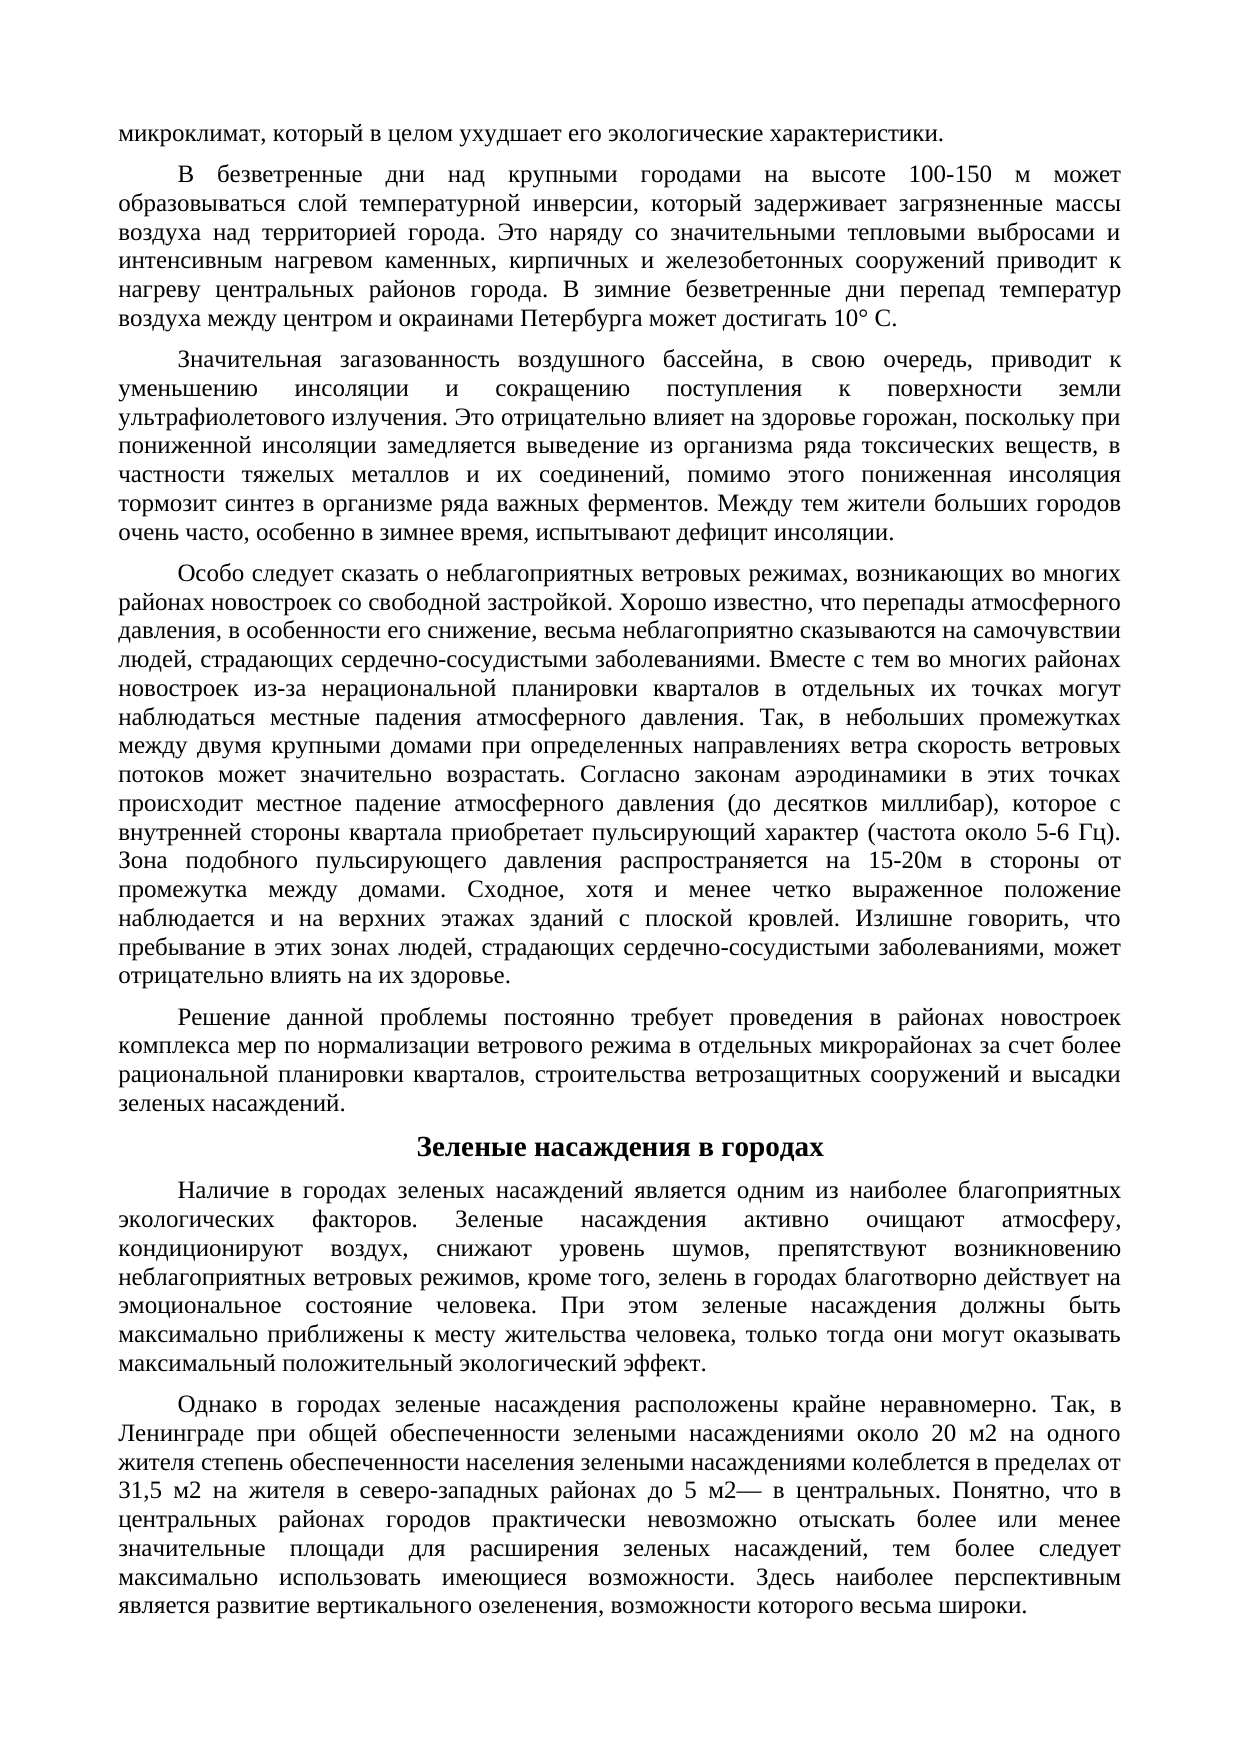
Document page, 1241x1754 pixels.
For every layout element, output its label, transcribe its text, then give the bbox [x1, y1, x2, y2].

text Наличие в городах зеленых насаждений является одним из наиболее благоприятных экологических факторов. Зеленые насаждения активно очищают атмосферу, кондиционируют воздух, снижают уровень шумов, препятствуют возникновению неблагоприятных ветровых режимов, кроме того, зелень в городах благотворно действует на эмоциональное состояние человека. При этом зеленые насаждения должны быть максимально приближены к месту жительства человека, только тогда они могут оказывать максимальный положительный экологический эффект. [118, 1175, 1122, 1377]
text Решение данной проблемы постоянно требует проведения в районах новостроек комплекса мер по нормализации ветрового режима в отдельных микрорайонах за счет более рациональной планировки кварталов, строительства ветрозащитных сооружений и высадки зеленых насаждений. [118, 1002, 1122, 1117]
text Однако в городах зеленые насаждения расположены крайне неравномерно. Так, в Ленинграде при общей обеспеченности зелеными насаждениями около 20 м2 на одного жителя степень обеспеченности населения зелеными насаждениями колеблется в пределах от 31,5 м2 на жителя в северо-западных районах до 5 м2— в центральных. Понятно, что в центральных районах городов практически невозможно отыскать более или менее значительные площади для расширения зеленых насаждений, тем более следует максимально использовать имеющиеся возможности. Здесь наиболее перспективным является развитие вертикального озеленения, возможности которого весьма широки. [118, 1389, 1122, 1619]
text Зеленые насаждения в городах [118, 1129, 1122, 1163]
text Значительная загазованность воздушного бассейна, в свою очередь, приводит к уменьшению инсоляции и сокращению поступления к поверхности земли ультрафиолетового излучения. Это отрицательно влияет на здоровье горожан, поскольку при пониженной инсоляции замедляется выведение из организма ряда токсических веществ, в частности тяжелых металлов и их соединений, помимо этого пониженная инсоляция тормозит синтез в организме ряда важных ферментов. Между тем жители больших городов очень часто, особенно в зимнее время, испытывают дефицит инсоляции. [118, 344, 1122, 546]
text В безветренные дни над крупными городами на высоте 100-150 м может образовываться слой температурной инверсии, который задерживает загрязненные массы воздуха над территорией города. Это наряду со значительными тепловыми выбросами и интенсивным нагревом каменных, кирпичных и железобетонных сооружений приводит к нагреву центральных районов города. В зимние безветренные дни перепад температур воздуха между центром и окраинами Петербурга может достигать 10° С. [118, 159, 1122, 332]
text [118, 118, 1122, 147]
text Особо следует сказать о неблагоприятных ветровых режимах, возникающих во многих районах новостроек со свободной застройкой. Хорошо известно, что перепады атмосферного давления, в особенности его снижение, весьма неблагоприятно сказываются на самочувствии людей, страдающих сердечно-сосудистыми заболеваниями. Вместе с тем во многих районах новостроек из-за нерациональной планировки кварталов в отдельных их точках могут наблюдаться местные падения атмосферного давления. Так, в небольших промежутках между двумя крупными домами при определенных направлениях ветра скорость ветровых потоков может значительно возрастать. Согласно законам аэродинамики в этих точках происходит местное падение атмосферного давления (до десятков миллибар), которое с внутренней стороны квартала приобретает пульсирующий характер (частота около 5-6 Гц). Зона подобного пульсирующего давления распространяется на 15-20м в стороны от промежутка между домами. Сходное, хотя и менее четко выраженное положение наблюдается и на верхних этажах зданий с плоской кровлей. Излишне говорить, что пребывание в этих зонах людей, страдающих сердечно-сосудистыми заболеваниями, может отрицательно влиять на их здоровье. [118, 558, 1122, 989]
